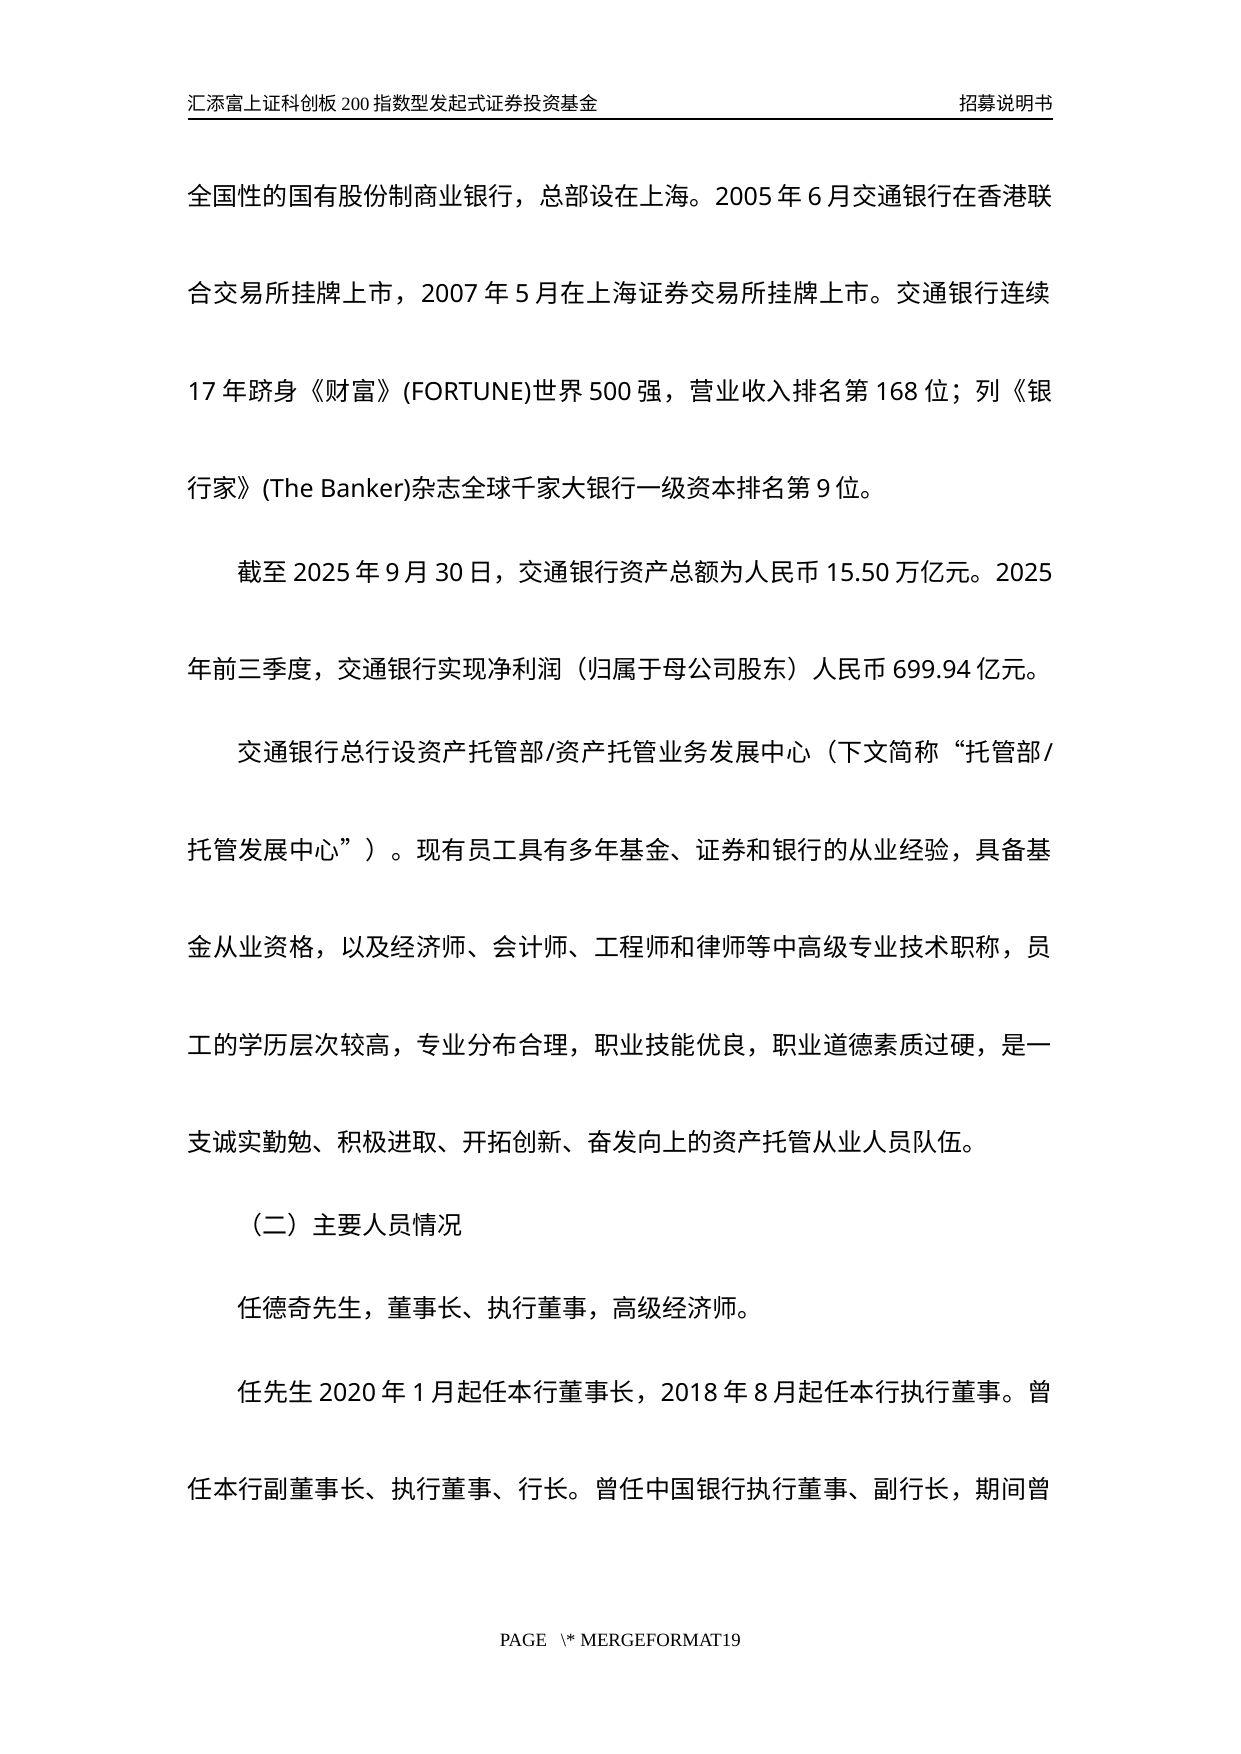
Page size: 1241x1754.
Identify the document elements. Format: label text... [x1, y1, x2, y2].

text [187, 162, 1053, 519]
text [187, 1358, 1053, 1520]
text 截至2025年9月30日，交通银行资产总额为人民币15.50万亿元。2025年前三季度，交通银行实现净利润（归属于母公司股东）人民币699.94亿元。 [187, 538, 1053, 700]
text （二）主要人员情况 [187, 1191, 1053, 1256]
text 交通银行总行设资产托管部/资产托管业务发展中心（下文简称“托管部/托管发展中心”）。现有员工具有多年基金、证券和银行的从业经验，具备基金从业资格，以及经济师、会计师、工程师和律师等中高级专业技术职称，员工的学历层次较高，专业分布合理，职业技能优良，职业道德素质过硬，是一支诚实勤勉、积极进取、开拓创新、奋发向上的资产托管从业人员队伍。 [187, 718, 1053, 1173]
text 任德奇先生，董事长、执行董事，高级经济师。 [187, 1274, 1053, 1339]
